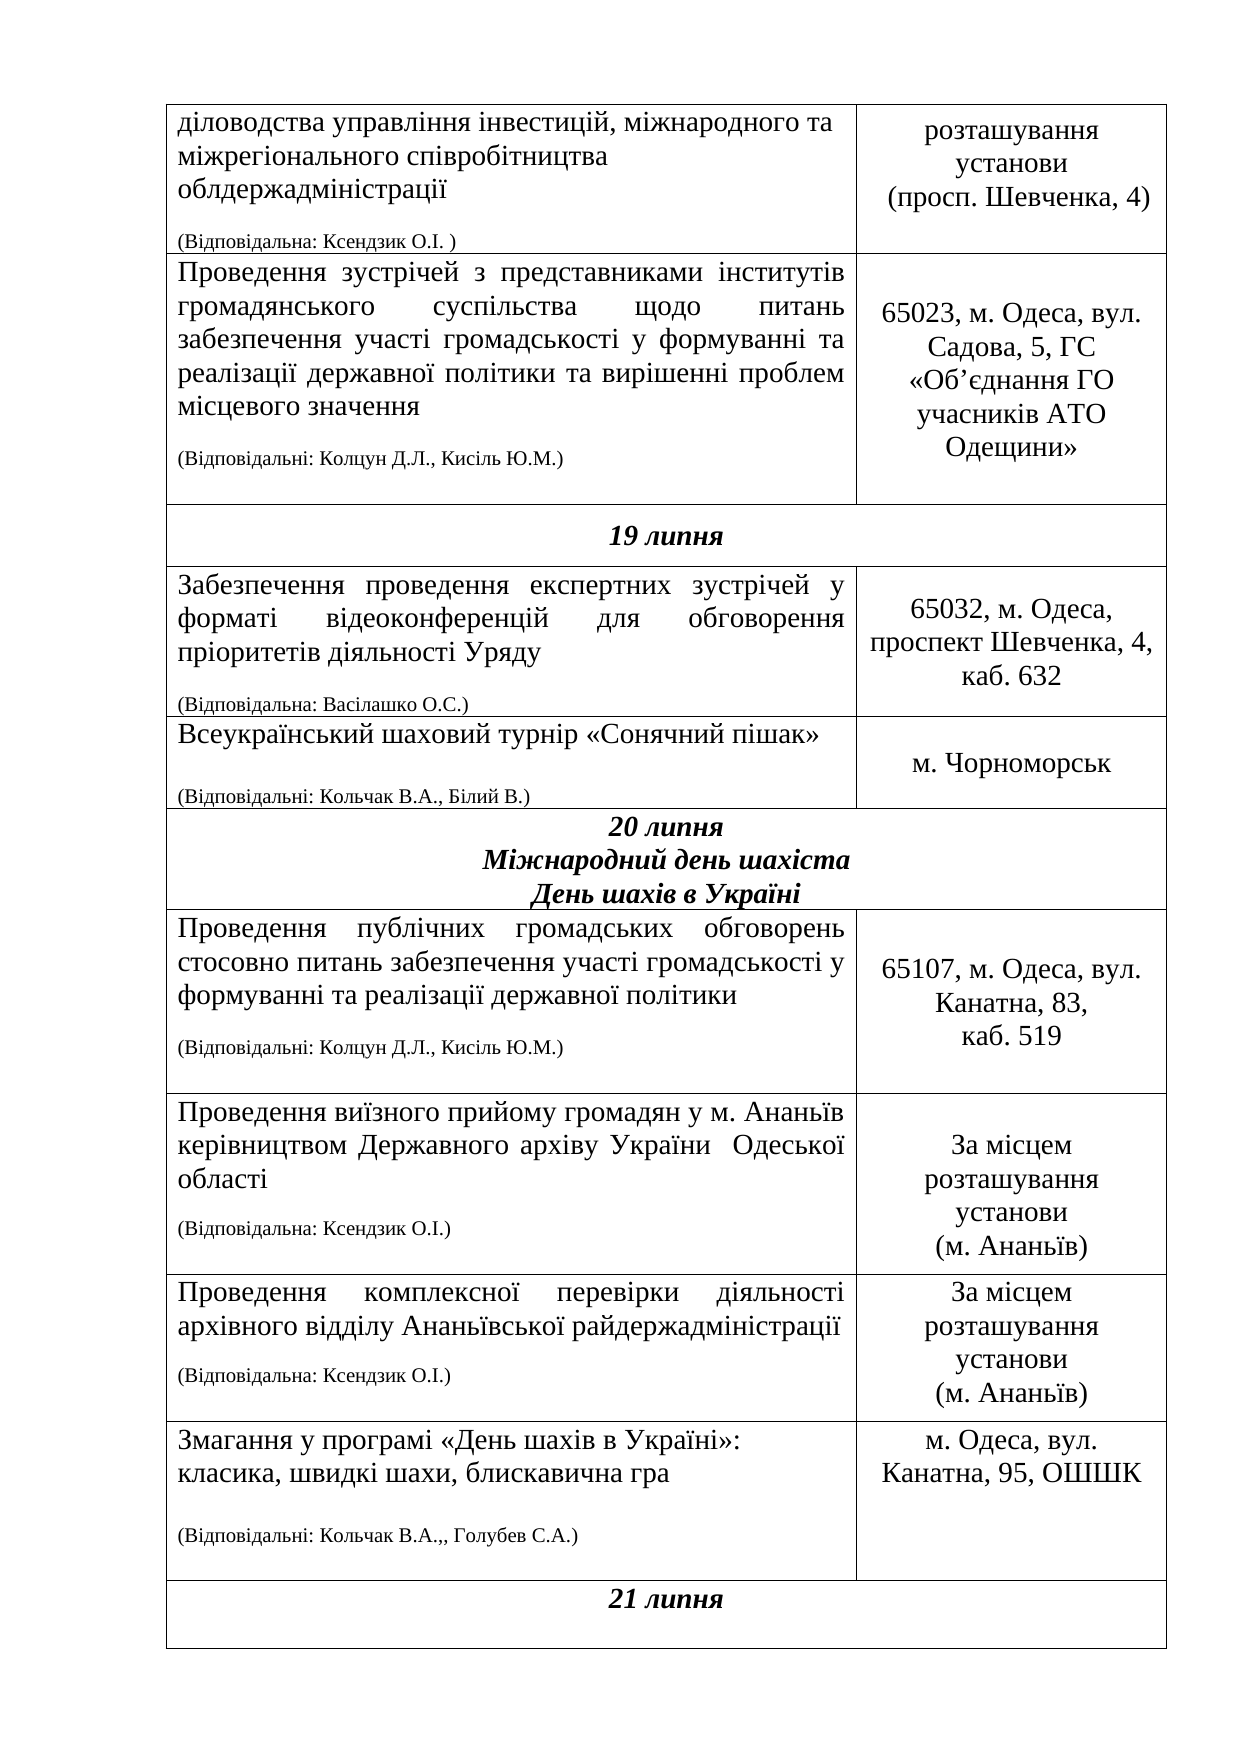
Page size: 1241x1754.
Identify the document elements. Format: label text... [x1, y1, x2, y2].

table_cell Проведення комплексної перевірки діяльності архівного відділу Ананьївської райдержадміністрації (Відповідальна: Ксендзик О.І.) [167, 1275, 856, 1421]
table_cell 65032, м. Одеса, проспект Шевченка, 4, каб. 632 [857, 567, 1166, 716]
table_cell Проведення публічних громадських обговорень стосовно питань забезпечення участі громадськості у формуванні та реалізації державної політики (Відповідальні: Колцун Д.Л., Кисіль Ю.М.) [167, 910, 856, 1093]
table_cell Забезпечення проведення експертних зустрічей у форматі відеоконференцій для обговорення пріоритетів діяльності Уряду (Відповідальна: Васілашко О.С.) [167, 567, 856, 716]
table_cell 21 липня [167, 1581, 1166, 1648]
table_cell За місцем розташування установи (м. Ананьїв) [857, 1094, 1166, 1273]
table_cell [857, 105, 1166, 253]
table_cell 19 липня [167, 505, 1166, 566]
table_cell За місцем розташування установи (м. Ананьїв) [857, 1275, 1166, 1421]
table_cell Проведення зустрічей з представниками інститутів громадянського суспільства щодо питань забезпечення участі громадськості у формуванні та реалізації державної політики та вирішенні проблем місцевого значення (Відповідальні: Колцун Д.Л., Кисіль Ю.М.) [167, 254, 856, 504]
table_cell м. Одеса, вул. Канатна, 95, ОШШК [857, 1422, 1166, 1580]
table_cell Проведення виїзного прийому громадян у м. Ананьїв керівництвом Державного архіву України Одеської області (Відповідальна: Ксендзик О.І.) [167, 1094, 856, 1273]
table_cell м. Чорноморськ [857, 717, 1166, 808]
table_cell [167, 105, 856, 253]
table_cell 65023, м. Одеса, вул. Садова, 5, ГС «Об’єднання ГО учасників АТО Одещини» [857, 254, 1166, 504]
table_cell Змагання у програмі «День шахів в Україні»: класика, швидкі шахи, блискавична гра (Відповідальні: Кольчак В.А.,, Голубев С.А.) [167, 1422, 856, 1580]
table_cell 65107, м. Одеса, вул. Канатна, 83, каб. 519 [857, 910, 1166, 1093]
table_cell 20 липня Міжнародний день шахіста День шахів в Україні [167, 809, 1166, 909]
table_cell Всеукраїнський шаховий турнір «Сонячний пішак» (Відповідальні: Кольчак В.А., Білий В.) [167, 717, 856, 808]
